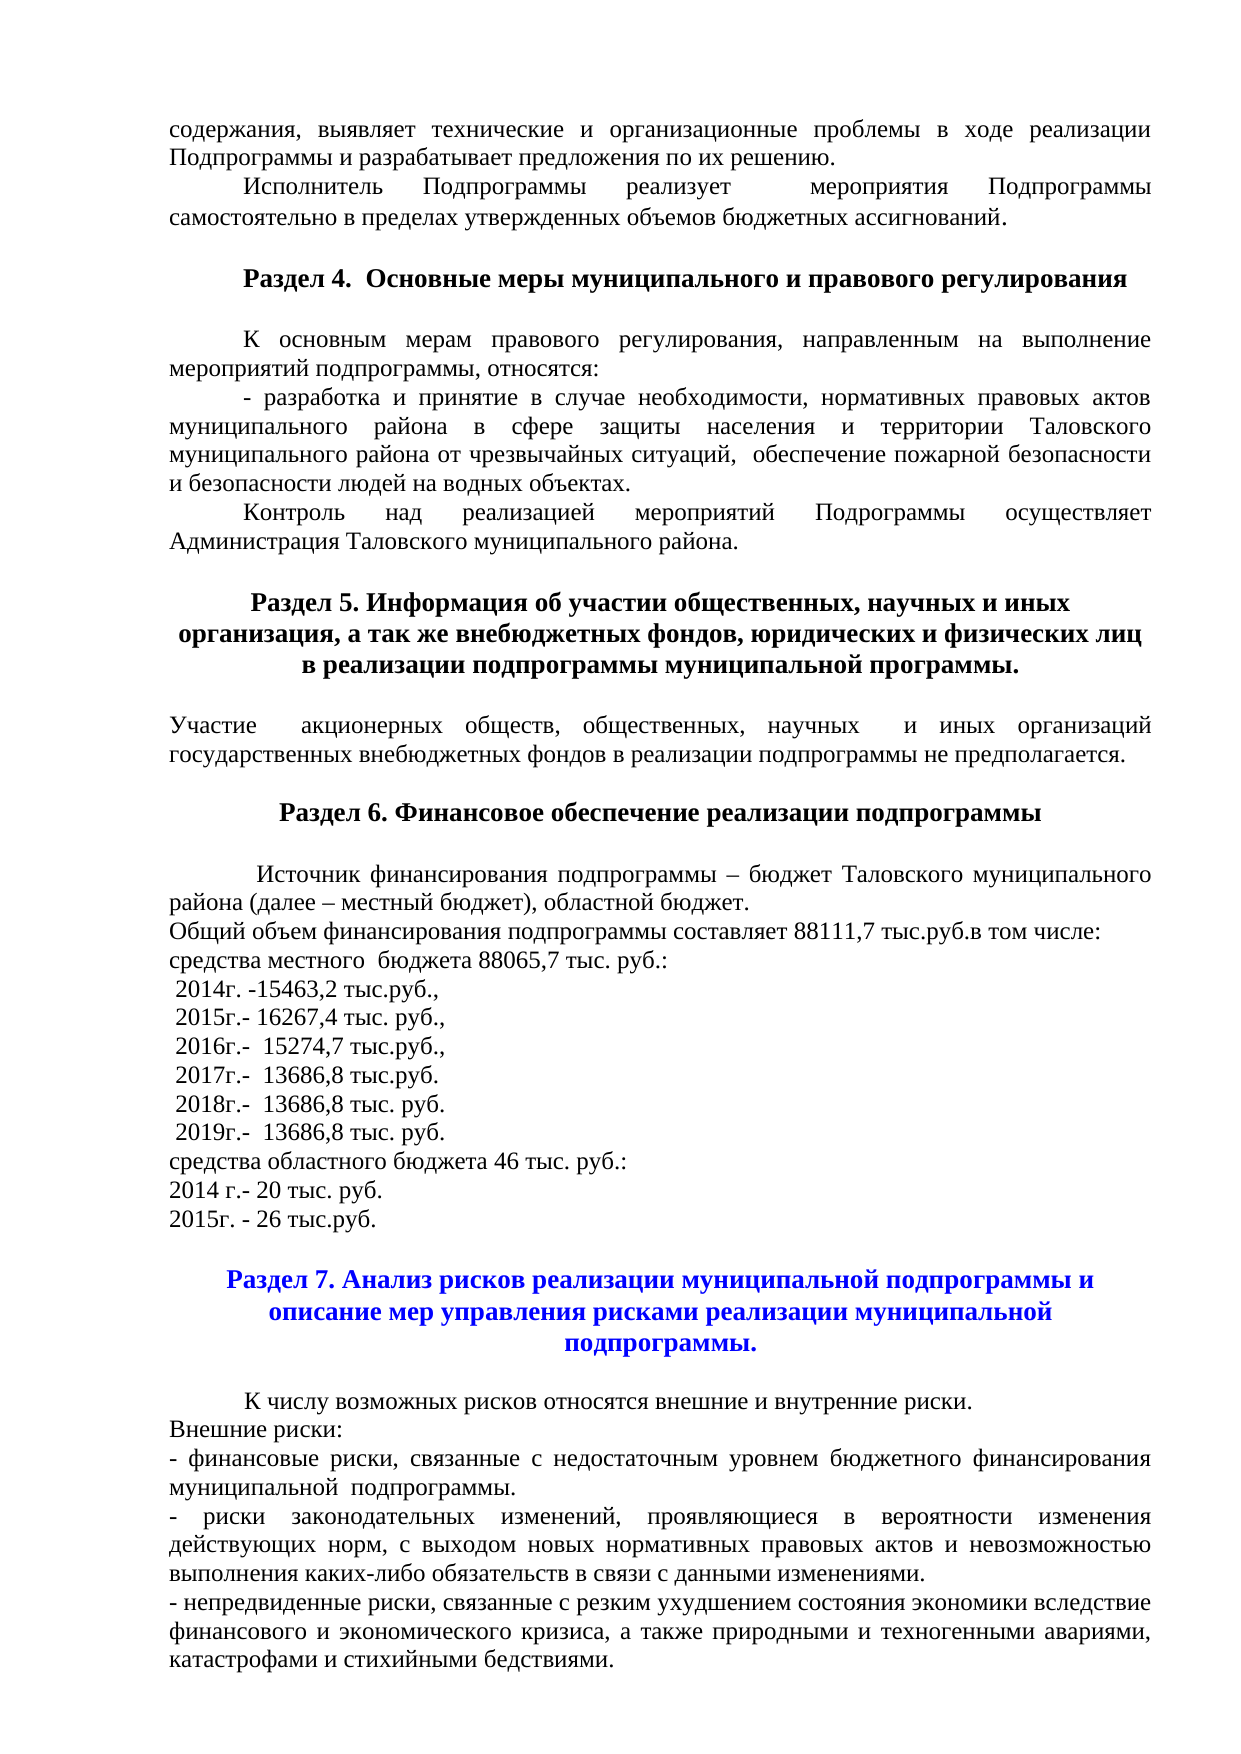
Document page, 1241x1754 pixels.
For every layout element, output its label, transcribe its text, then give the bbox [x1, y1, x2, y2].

text средства областного бюджета 46 тыс. руб.: [169, 1146, 1152, 1175]
text Раздел 5. Информация об участии общественных, научных и иных организация, а так же внебюджетных фондов, юридических и физических лиц в реализации подпрограммы муниципальной программы. [169, 586, 1152, 679]
text Раздел 6. Финансовое обеспечение реализации подпрограммы [169, 796, 1152, 828]
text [169, 114, 1152, 171]
text - риски законодательных изменений, проявляющиеся в вероятности изменения действующих норм, с выходом новых нормативных правовых актов и невозможностью выполнения каких-либо обязательств в связи с данными изменениями. [169, 1501, 1152, 1587]
text 2015г.- 16267,4 тыс. руб., [169, 1002, 1152, 1031]
text Участие акционерных обществ, общественных, научных и иных организаций государственных внебюджетных фондов в реализации подпрограммы не предполагается. [169, 710, 1152, 768]
text 2017г.- 13686,8 тыс.руб. [169, 1060, 1152, 1089]
text - непредвиденные риски, связанные с резким ухудшением состояния экономики вследствие финансового и экономического кризиса, а также природными и техногенными авариями, катастрофами и стихийными бедствиями. [169, 1587, 1152, 1673]
text средства местного бюджета 88065,7 тыс. руб.: [169, 945, 1152, 974]
text 2016г.- 15274,7 тыс.руб., [169, 1031, 1152, 1060]
text 2014г. -15463,2 тыс.руб., [169, 974, 1152, 1002]
text 2019г.- 13686,8 тыс. руб. [169, 1117, 1152, 1146]
text К числу возможных рисков относятся внешние и внутренние риски. [169, 1386, 1152, 1414]
text 2018г.- 13686,8 тыс. руб. [169, 1089, 1152, 1117]
text Общий объем финансирования подпрограммы составляет 88111,7 тыс.руб.в том числе: [169, 916, 1152, 945]
text К основным мерам правового регулирования, направленным на выполнение мероприятий подпрограммы, относятся: [169, 324, 1152, 382]
text Раздел 7. Анализ рисков реализации муниципальной подпрограммы и описание мер управления рисками реализации муниципальной подпрограммы. [169, 1264, 1152, 1357]
text Источник финансирования подпрограммы – бюджет Таловского муниципального района (далее – местный бюджет), областной бюджет. [169, 859, 1152, 916]
text 2015г. - 26 тыс.руб. [169, 1204, 1152, 1232]
text 2014 г.- 20 тыс. руб. [169, 1175, 1152, 1204]
text Внешние риски: [169, 1414, 1152, 1443]
text Раздел 4. Основные меры муниципального и правового регулирования [169, 262, 1152, 293]
text Исполнитель Подпрограммы реализует мероприятия Подпрограммы самостоятельно в пределах утвержденных объемов бюджетных ассигнований. [169, 171, 1152, 231]
text - разработка и принятие в случае необходимости, нормативных правовых актов муниципального района в сфере защиты населения и территории Таловского муниципального района от чрезвычайных ситуаций, обеспечение пожарной безопасности и безопасности людей на водных объектах. [169, 382, 1152, 497]
text - финансовые риски, связанные с недостаточным уровнем бюджетного финансирования муниципальной подпрограммы. [169, 1443, 1152, 1501]
text Контроль над реализацией мероприятий Подрограммы осуществляет Администрация Таловского муниципального района. [169, 497, 1152, 554]
